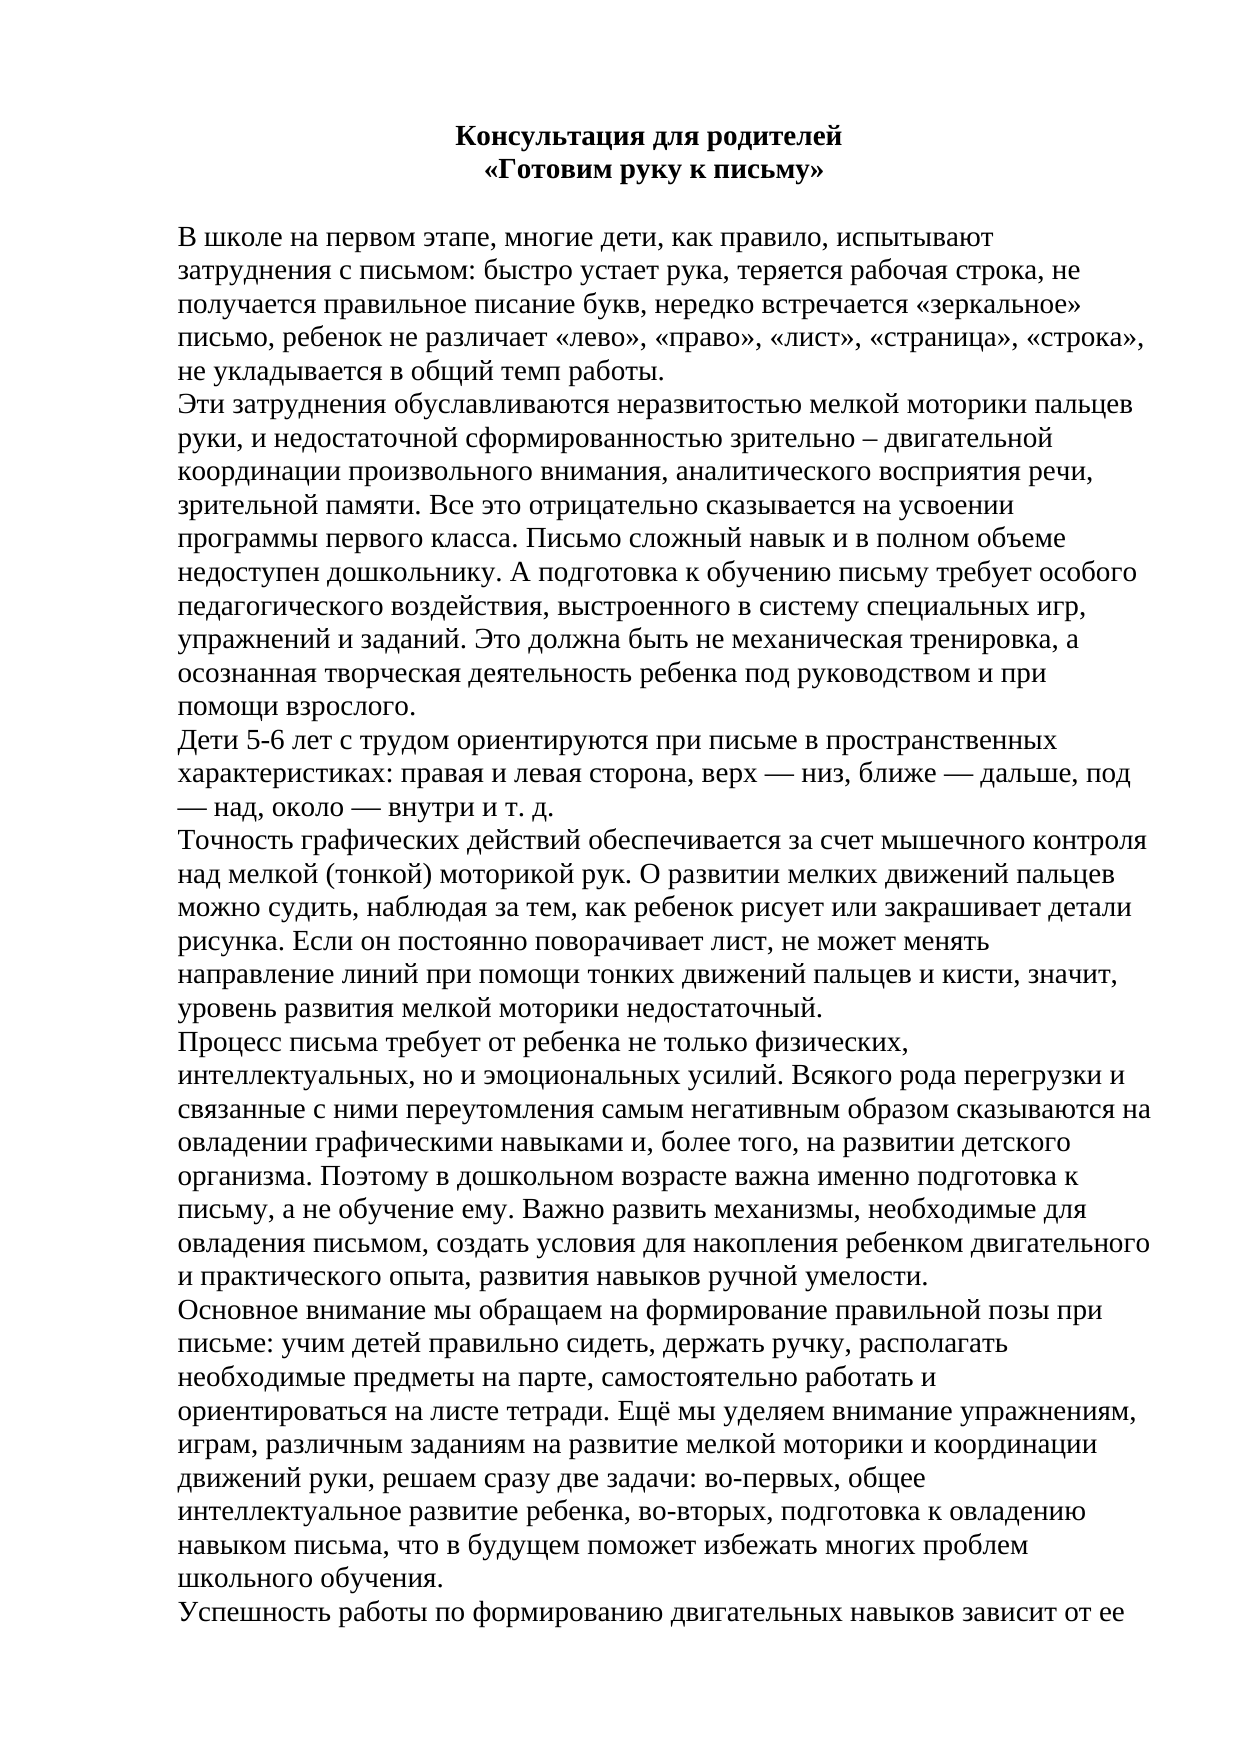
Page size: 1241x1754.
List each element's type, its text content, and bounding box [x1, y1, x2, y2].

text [177, 185, 1152, 1627]
text Консультация для родителей «Готовим руку к письму» [177, 118, 1152, 185]
